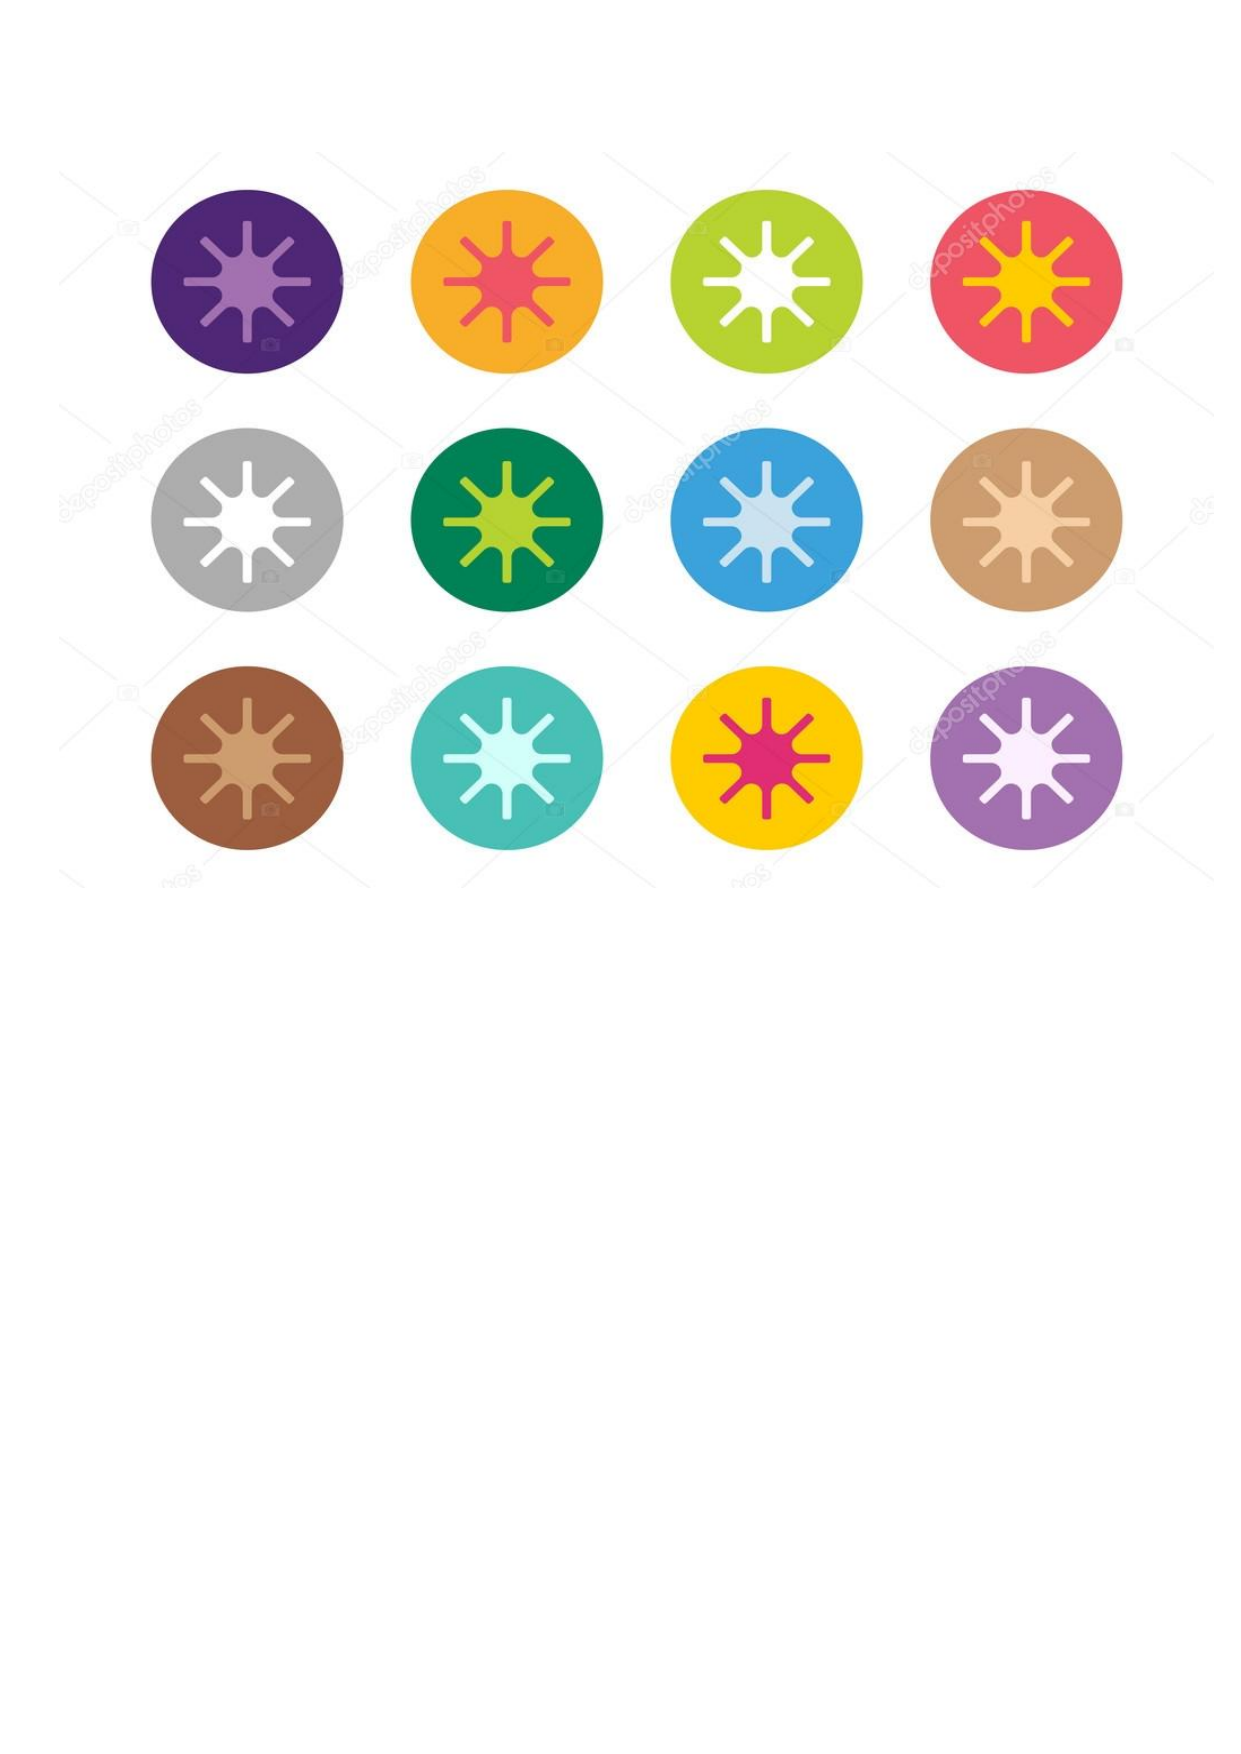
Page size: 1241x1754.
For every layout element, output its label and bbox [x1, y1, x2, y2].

picture [59, 152, 1214, 888]
